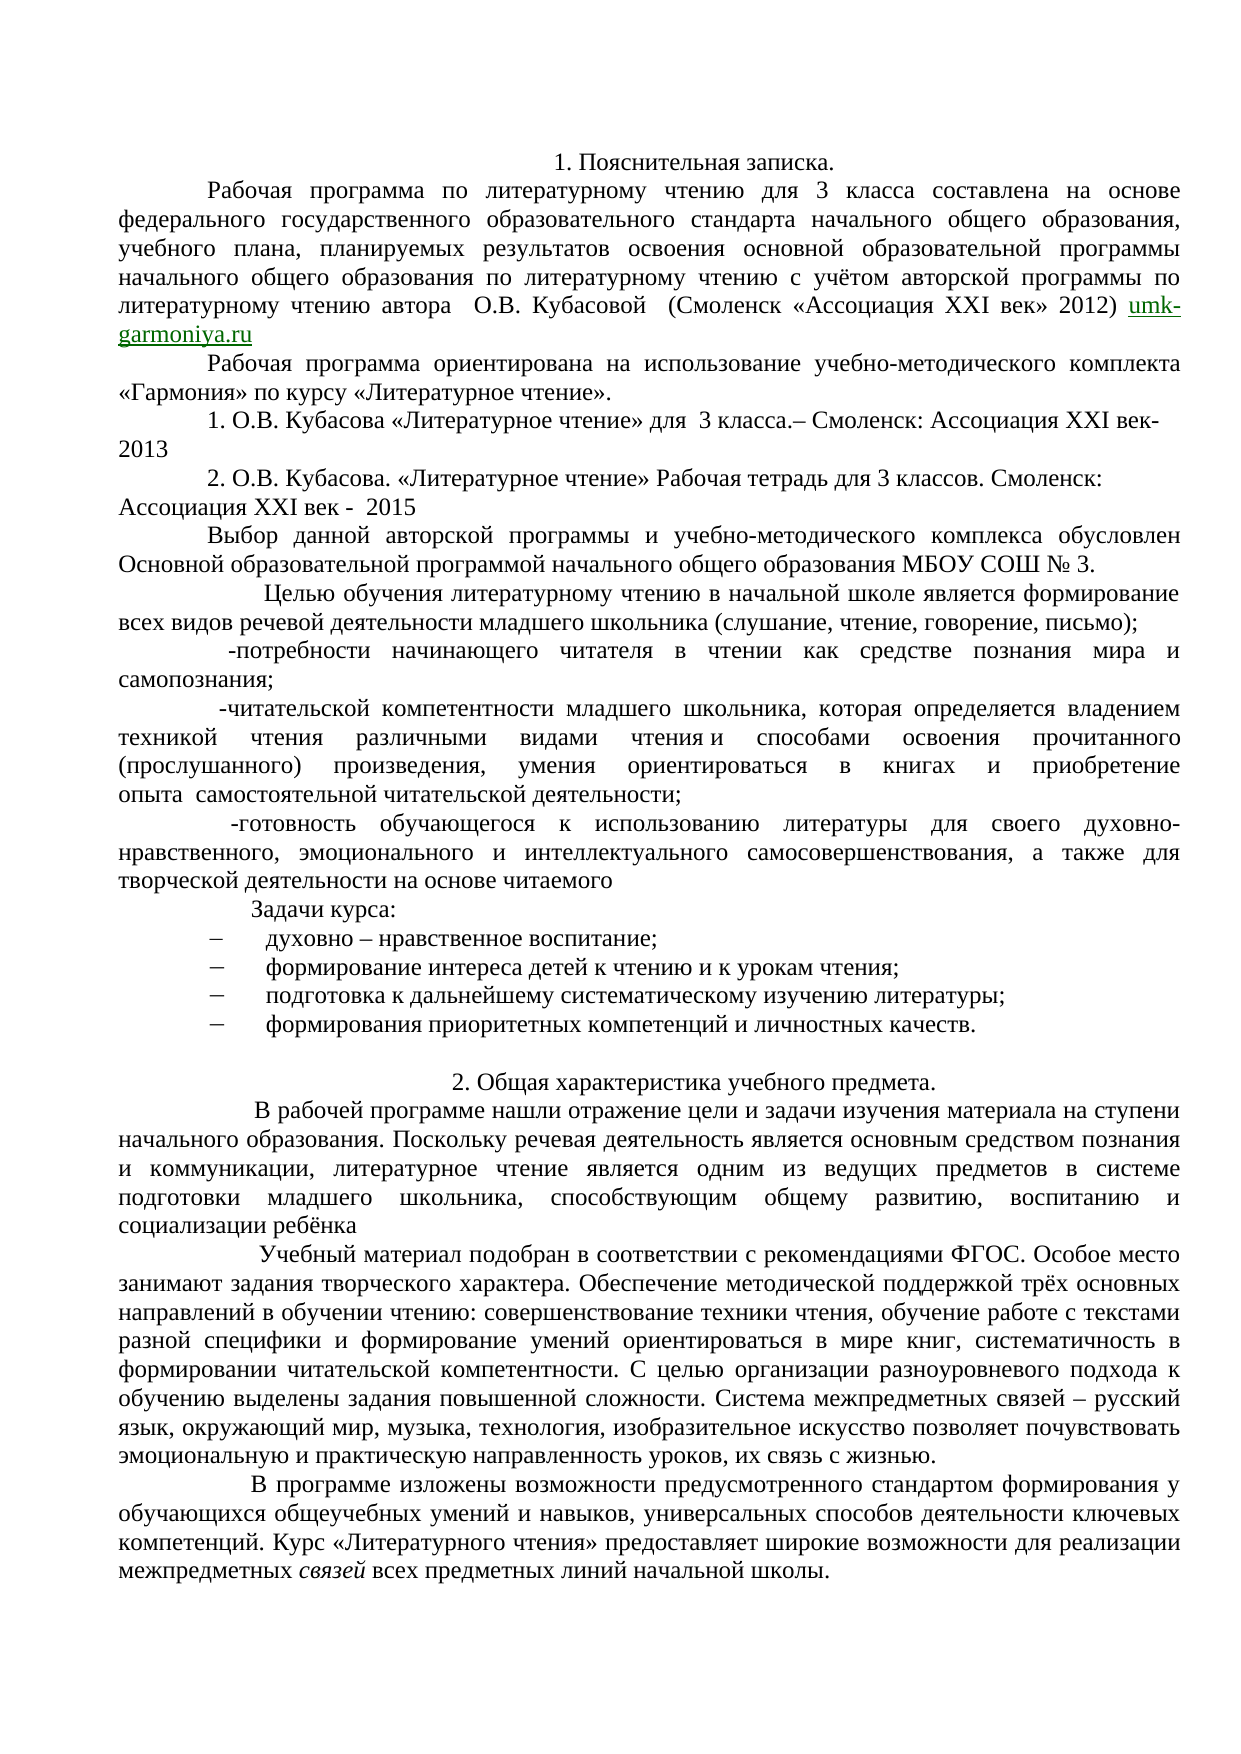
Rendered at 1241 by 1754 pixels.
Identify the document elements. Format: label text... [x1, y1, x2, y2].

text Учебный материал подобран в соответствии с рекомендациями ФГОС. Особое место занимают задания творческого характера. Обеспечение методической поддержкой трёх основных направлений в обучении чтению: совершенствование техники чтения, обучение работе с текстами разной специфики и формирование умений ориентироваться в мире книг, систематичность в формировании читательской компетентности. С целью организации разноуровневого подхода к обучению выделены задания повышенной сложности. Система межпредметных связей – русский язык, окружающий мир, музыка, технология, изобразительное искусство позволяет почувствовать эмоциональную и практическую направленность уроков, их связь с жизнью. [118, 1239, 1181, 1469]
text 2. О.В. Кубасова. «Литературное чтение» Рабочая тетрадь для 3 классов. Смоленск: Ассоциация XXI век - 2015 [118, 463, 1181, 521]
list формирование интереса детей к чтению и к урокам чтения; [118, 952, 1181, 981]
list формирования приоритетных компетенций и личностных качеств. [118, 1009, 1181, 1038]
list духовно – нравственное воспитание; [118, 923, 1181, 952]
text Задачи курса: [118, 894, 1181, 923]
text 1. Пояснительная записка. [118, 147, 1181, 176]
list В рабочей программе нашли отражение цели и задачи изучения материала на ступени начального образования. Поскольку речевая деятельность является основным средством познания и коммуникации, литературное чтение является одним из ведущих предметов в системе подготовки младшего школьника, способствующим общему развитию, воспитанию и социализации ребёнка [118, 1096, 1181, 1239]
text 1. О.В. Кубасова «Литературное чтение» для 3 класса.– Смоленск: Ассоциация XXI век-2013 [118, 406, 1181, 463]
text Рабочая программа по литературному чтению для 3 класса составлена на основе федерального государственного образовательного стандарта начального общего образования, учебного плана, планируемых результатов освоения основной образовательной программы начального общего образования по литературному чтению с учётом авторской программы по литературному чтению автора О.В. Кубасовой (Смоленск «Ассоциация ХХI век» 2012) umk-garmoniya.ru [118, 176, 1181, 348]
text -читательской компетентности младшего школьника, которая определяется владением техникой чтения различными видами чтения и способами освоения прочитанного (прослушанного) произведения, умения ориентироваться в книгах и приобретение опыта самостоятельной читательской деятельности; [118, 693, 1181, 808]
list Выбор данной авторской программы и учебно-методического комплекса обусловлен Основной образовательной программой начального общего образования МБОУ СОШ № 3. [118, 521, 1181, 578]
text -потребности начинающего читателя в чтении как средстве познания мира и самопознания; [118, 636, 1181, 693]
list подготовка к дальнейшему систематическому изучению литературы; [118, 981, 1181, 1009]
text 2. Общая характеристика учебного предмета. [118, 1067, 1181, 1096]
text Целью обучения литературному чтению в начальной школе является формирование всех видов речевой деятельности младшего школьника (слушание, чтение, говорение, письмо); [118, 578, 1181, 636]
text В программе изложены возможности предусмотренного стандартом формирования у обучающихся общеучебных умений и навыков, универсальных способов деятельности ключевых компетенций. Курс «Литературного чтения» предоставляет широкие возможности для реализации межпредметных связей всех предметных линий начальной школы. [118, 1469, 1181, 1584]
text -готовность обучающегося к использованию литературы для своего духовно- нравственного, эмоционального и интеллектуального самосовершенствования, а также для творческой деятельности на основе читаемого [118, 808, 1181, 894]
text Рабочая программа ориентирована на использование учебно-методического комплекта «Гармония» по курсу «Литературное чтение». [118, 348, 1181, 406]
